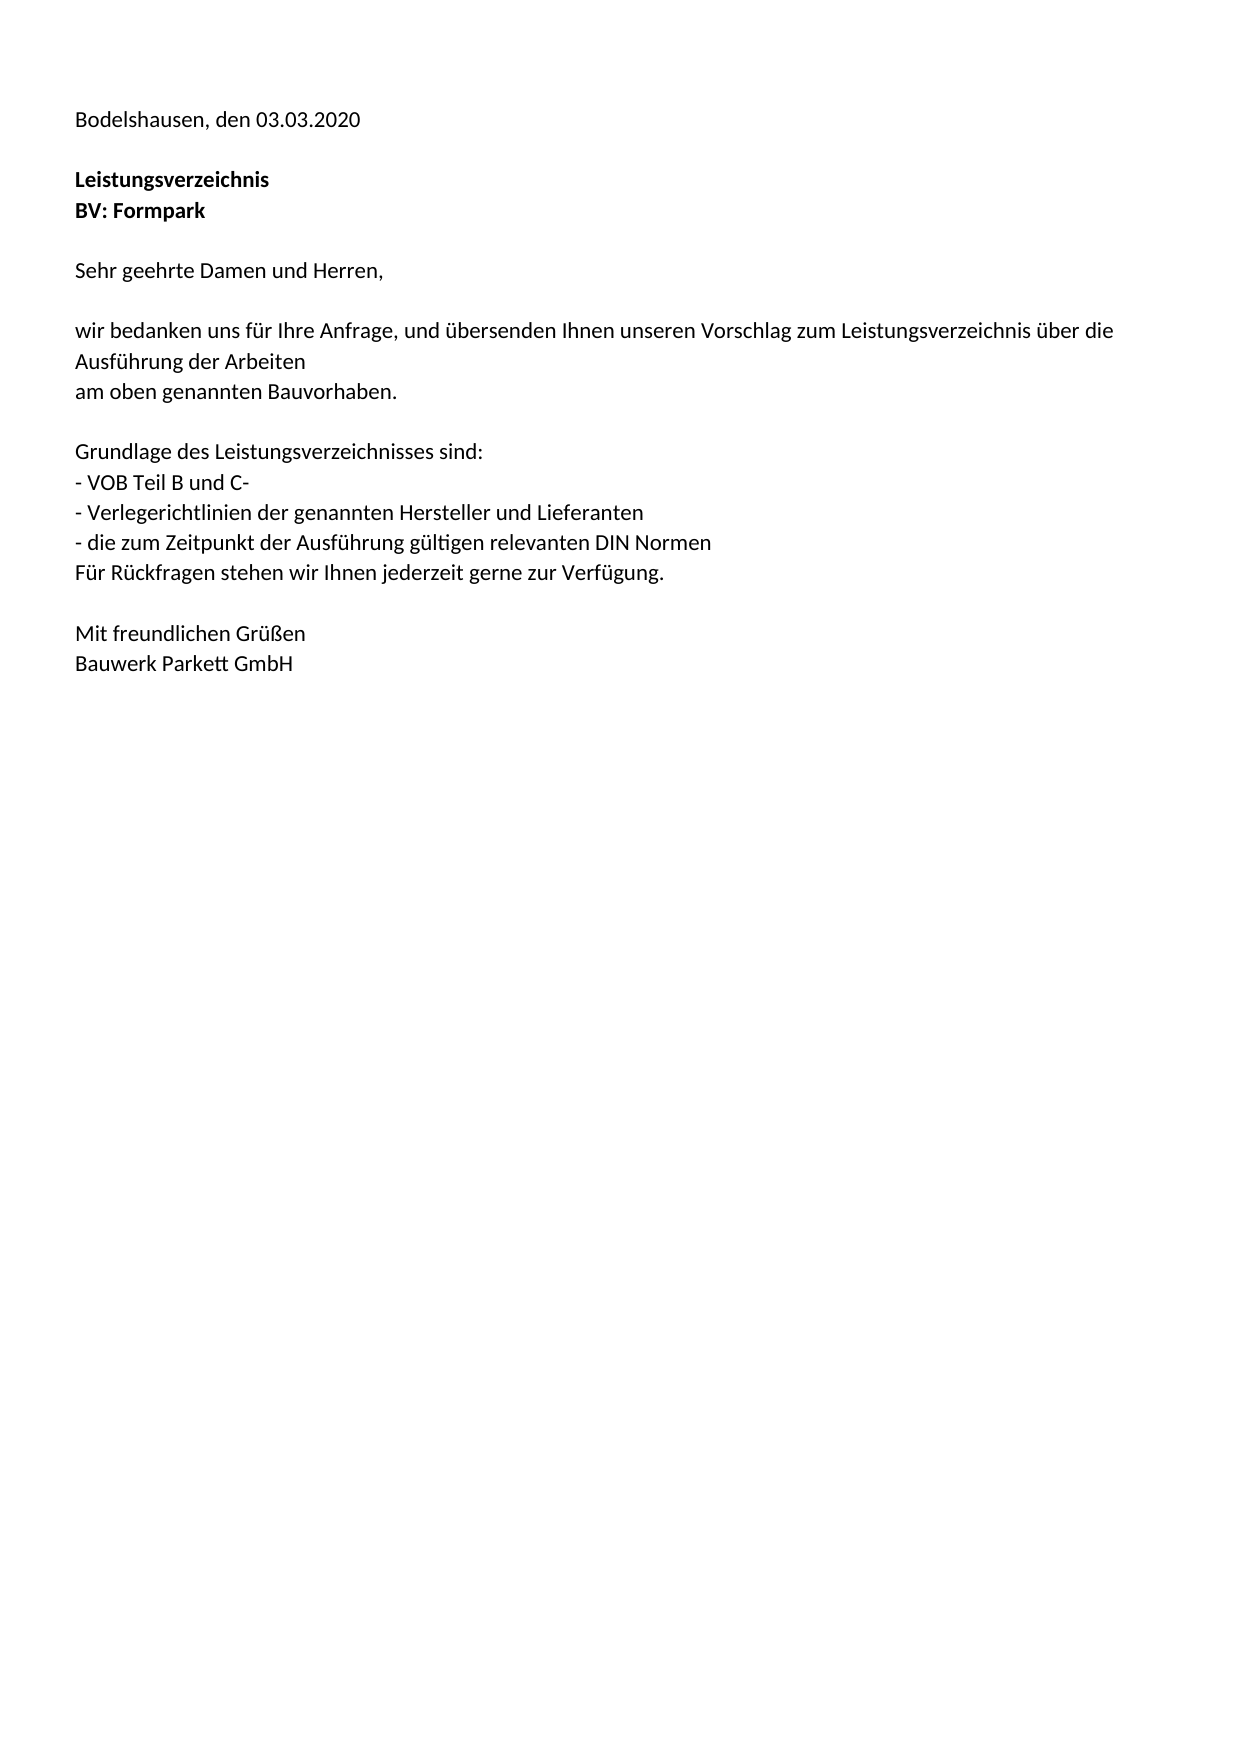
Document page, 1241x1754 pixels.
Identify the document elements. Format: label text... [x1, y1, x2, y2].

text Grundlage des Leistungsverzeichnisses sind: [75, 437, 1165, 466]
text - die zum Zeitpunkt der Ausführung gültigen relevanten DIN Normen [75, 528, 1165, 556]
text Bodelshausen, den 03.03.2020 [75, 105, 1165, 133]
text Sehr geehrte Damen und Herren, [75, 256, 1165, 284]
text - VOB Teil B und C- [75, 468, 1165, 496]
text - Verlegerichtlinien der genannten Hersteller und Lieferanten [75, 498, 1165, 526]
text Mit freundlichen Grüßen [75, 619, 1165, 647]
text Für Rückfragen stehen wir Ihnen jederzeit gerne zur Verfügung. [75, 558, 1165, 586]
text Bauwerk Parkett GmbH [75, 649, 1165, 677]
text am oben genannten Bauvorhaben. [75, 377, 1165, 405]
text wir bedanken uns für Ihre Anfrage, und übersenden Ihnen unseren Vorschlag zum Leistungsverzeichnis über die Ausführung der Arbeiten [75, 317, 1165, 375]
text Leistungsverzeichnis [75, 166, 1165, 194]
text BV: Formpark [75, 196, 1165, 224]
